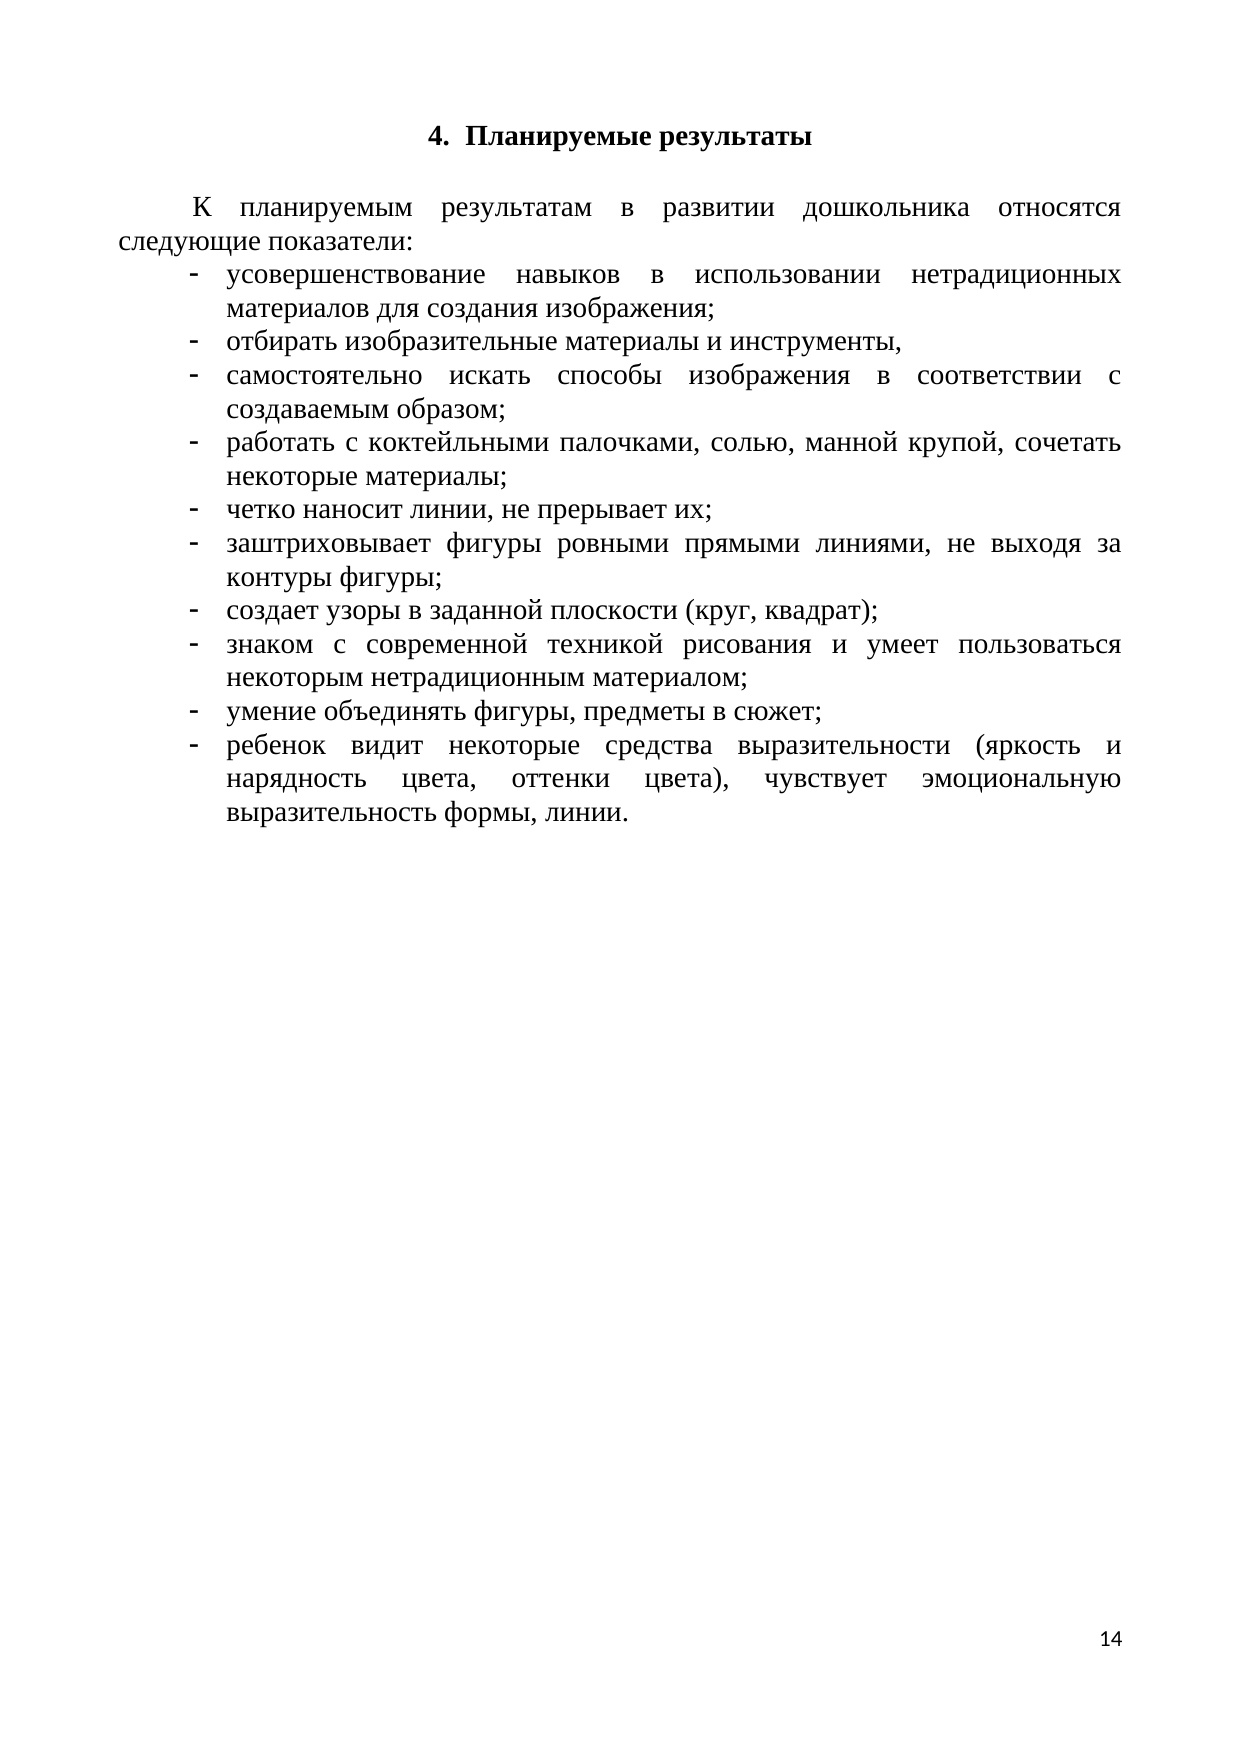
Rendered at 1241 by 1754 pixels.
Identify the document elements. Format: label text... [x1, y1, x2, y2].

list четко наносит линии, не прерывает их; [189, 491, 1122, 525]
list Планируемые результаты [118, 118, 1122, 152]
text К планируемым результатам в развитии дошкольника относятся следующие показатели: [118, 189, 1122, 256]
list заштриховывает фигуры ровными прямыми линиями, не выходя за контуры фигуры; [189, 525, 1122, 592]
list умение объединять фигуры, предметы в сюжет; [189, 693, 1122, 727]
list знаком с современной техникой рисования и умеет пользоваться некоторым нетрадиционным материалом; [189, 626, 1122, 693]
list работать с коктейльными палочками, солью, манной крупой, сочетать некоторые материалы; [189, 424, 1122, 491]
list усовершенствование навыков в использовании нетрадиционных материалов для создания изображения; [189, 256, 1122, 323]
list отбирать изобразительные материалы и инструменты, [189, 323, 1122, 357]
list создает узоры в заданной плоскости (круг, квадрат); [189, 592, 1122, 626]
list самостоятельно искать способы изображения в соответствии с создаваемым образом; [189, 357, 1122, 424]
list ребенок видит некоторые средства выразительности (яркость и нарядность цвета, оттенки цвета), чувствует эмоциональную выразительность формы, линии. [189, 727, 1122, 827]
